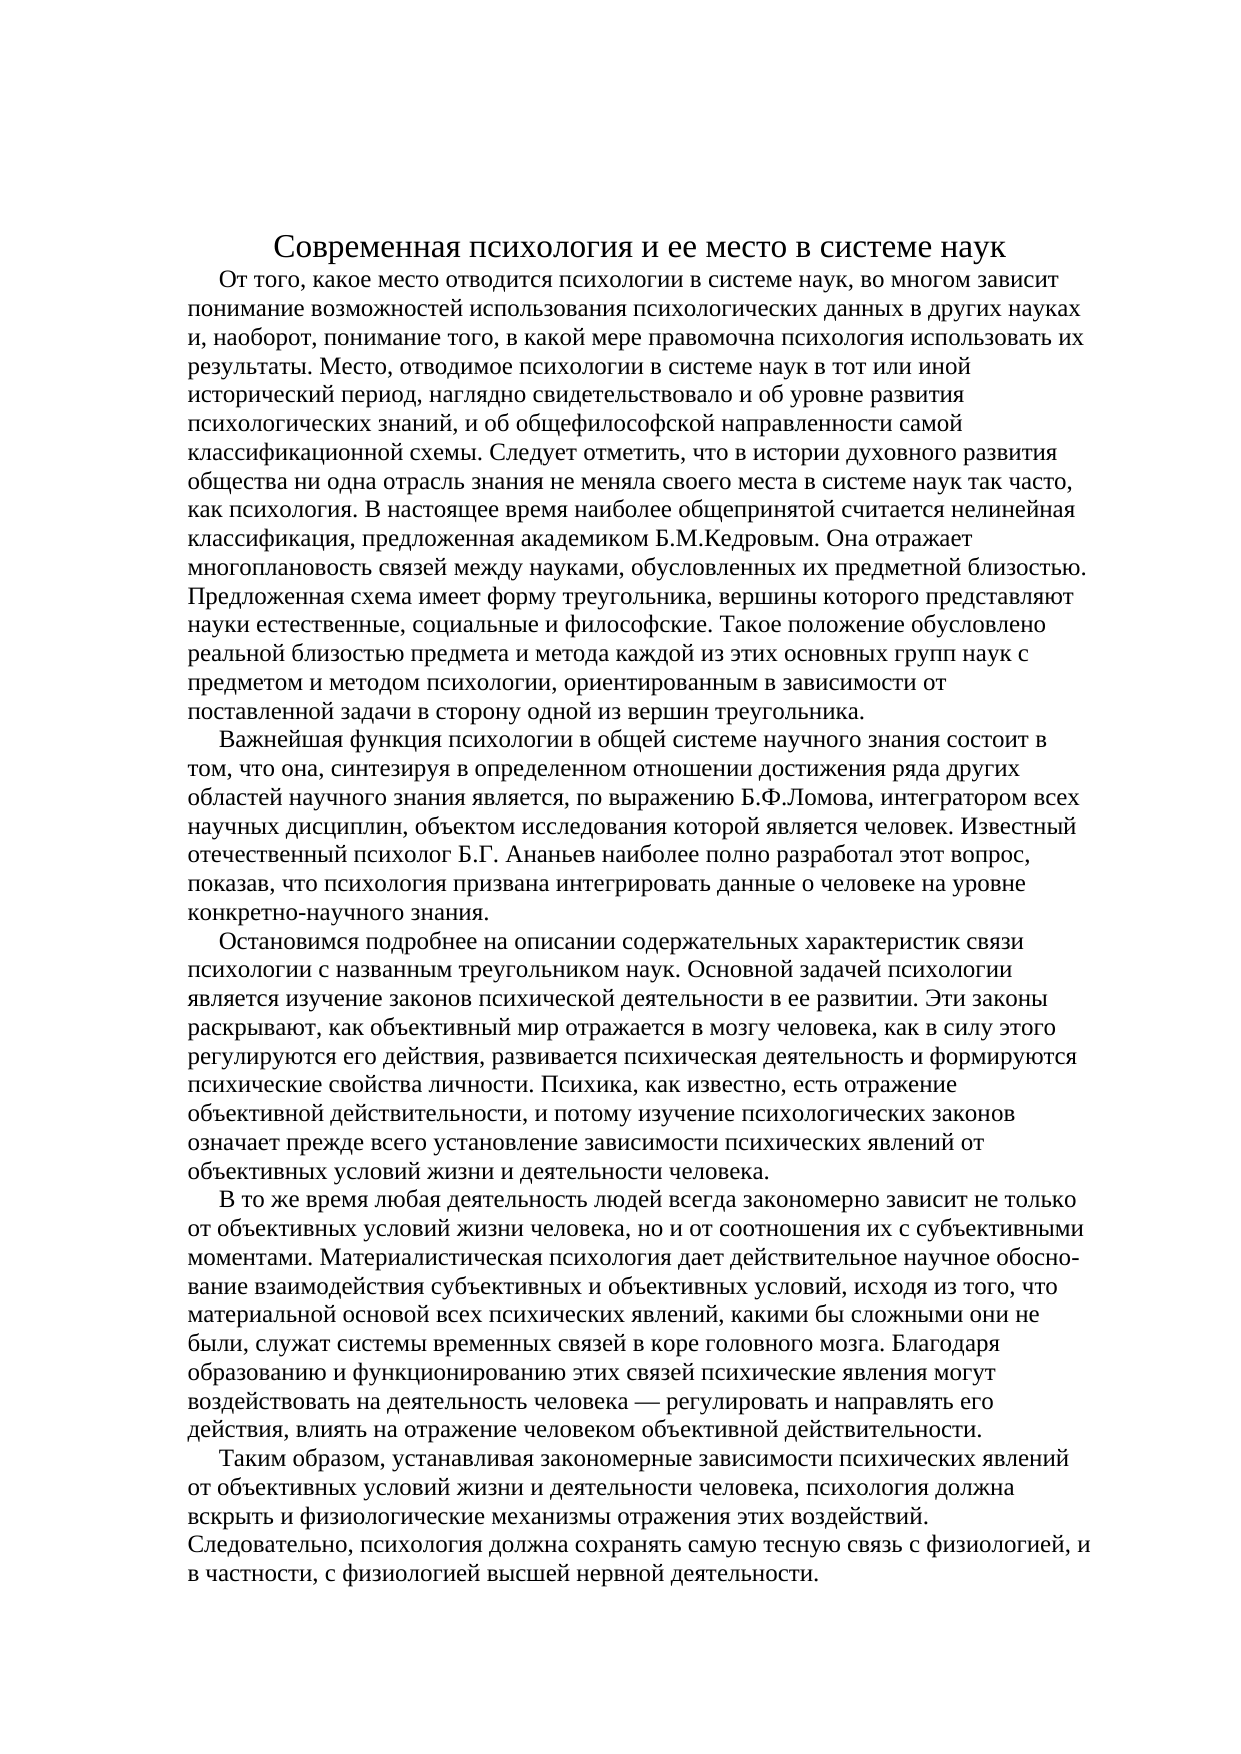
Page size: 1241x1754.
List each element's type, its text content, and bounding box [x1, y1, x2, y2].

text Таким образом, устанавливая закономерные зависимости психических явлений от объективных условий жизни и деятельности человека, психология должна вскрыть и физиологические механизмы отражения этих воздействий. Следовательно, психология должна сохранять самую тесную связь с физиологией, и в частности, с физиологией высшей нервной деятельности. [187, 1443, 1092, 1587]
text Важнейшая функция психологии в общей системе научного знания состоит в том, что она, синтезируя в определенном отношении достижения ряда других областей научного знания является, по выражению Б.Ф.Ломова, интегратором всех научных дисциплин, объектом исследования которой является человек. Известный отечественный психолог Б.Г. Ананьев наиболее полно разработал этот вопрос, показав, что психология призвана интегрировать данные о человеке на уровне конкретно-научного знания. [187, 724, 1092, 926]
text В то же время любая деятельность людей всегда закономерно зависит не только от объективных условий жизни человека, но и от соотношения их с субъективными моментами. Материалистическая психология дает действительное научное обоснование взаимодействия субъективных и объективных условий, исходя из того, что материальной основой всех психических явлений, какими бы сложными они не были, служат системы временных связей в коре головного мозга. Благодаря образованию и функционированию этих связей психические явления могут воздействовать на деятельность человека — регулировать и направлять его действия, влиять на отражение человеком объективной действительности. [187, 1184, 1092, 1443]
text От того, какое место отводится психологии в системе наук, во многом зависит понимание возможностей использования психологических данных в других науках и, наоборот, понимание того, в какой мере правомочна психология использовать их результаты. Место, отводимое психологии в системе наук в тот или иной исторический период, наглядно свидетельствовало и об уровне развития психологических знаний, и об общефилософской направленности самой классификационной схемы. Следует отметить, что в истории духовного развития общества ни одна отрасль знания не меняла своего места в системе наук так часто, как психология. В настоящее время наиболее общепринятой считается нелинейная классификация, предложенная академиком Б.М.Кедровым. Она отражает многоплановость связей между науками, обусловленных их предметной близостью. Предложенная схема имеет форму треугольника, вершины которого представляют науки естественные, социальные и философские. Такое положение обусловлено реальной близостью предмета и метода каждой из этих основных групп наук с предметом и методом психологии, ориентированным в зависимости от поставленной задачи в сторону одной из вершин треугольника. [187, 264, 1092, 724]
text Остановимся подробнее на описании содержательных характеристик связи психологии с названным треугольником наук. Основной задачей психологии является изучение законов психической деятельности в ее развитии. Эти законы раскрывают, как объективный мир отражается в мозгу человека, как в силу этого регулируются его действия, развивается психическая деятельность и формируются психические свойства личности. Психика, как известно, есть отражение объективной действительности, и потому изучение психологических законов означает прежде всего установление зависимости психических явлений от объективных условий жизни и деятельности человека. [187, 926, 1092, 1184]
text Современная психология и ее место в системе наук [187, 226, 1092, 264]
